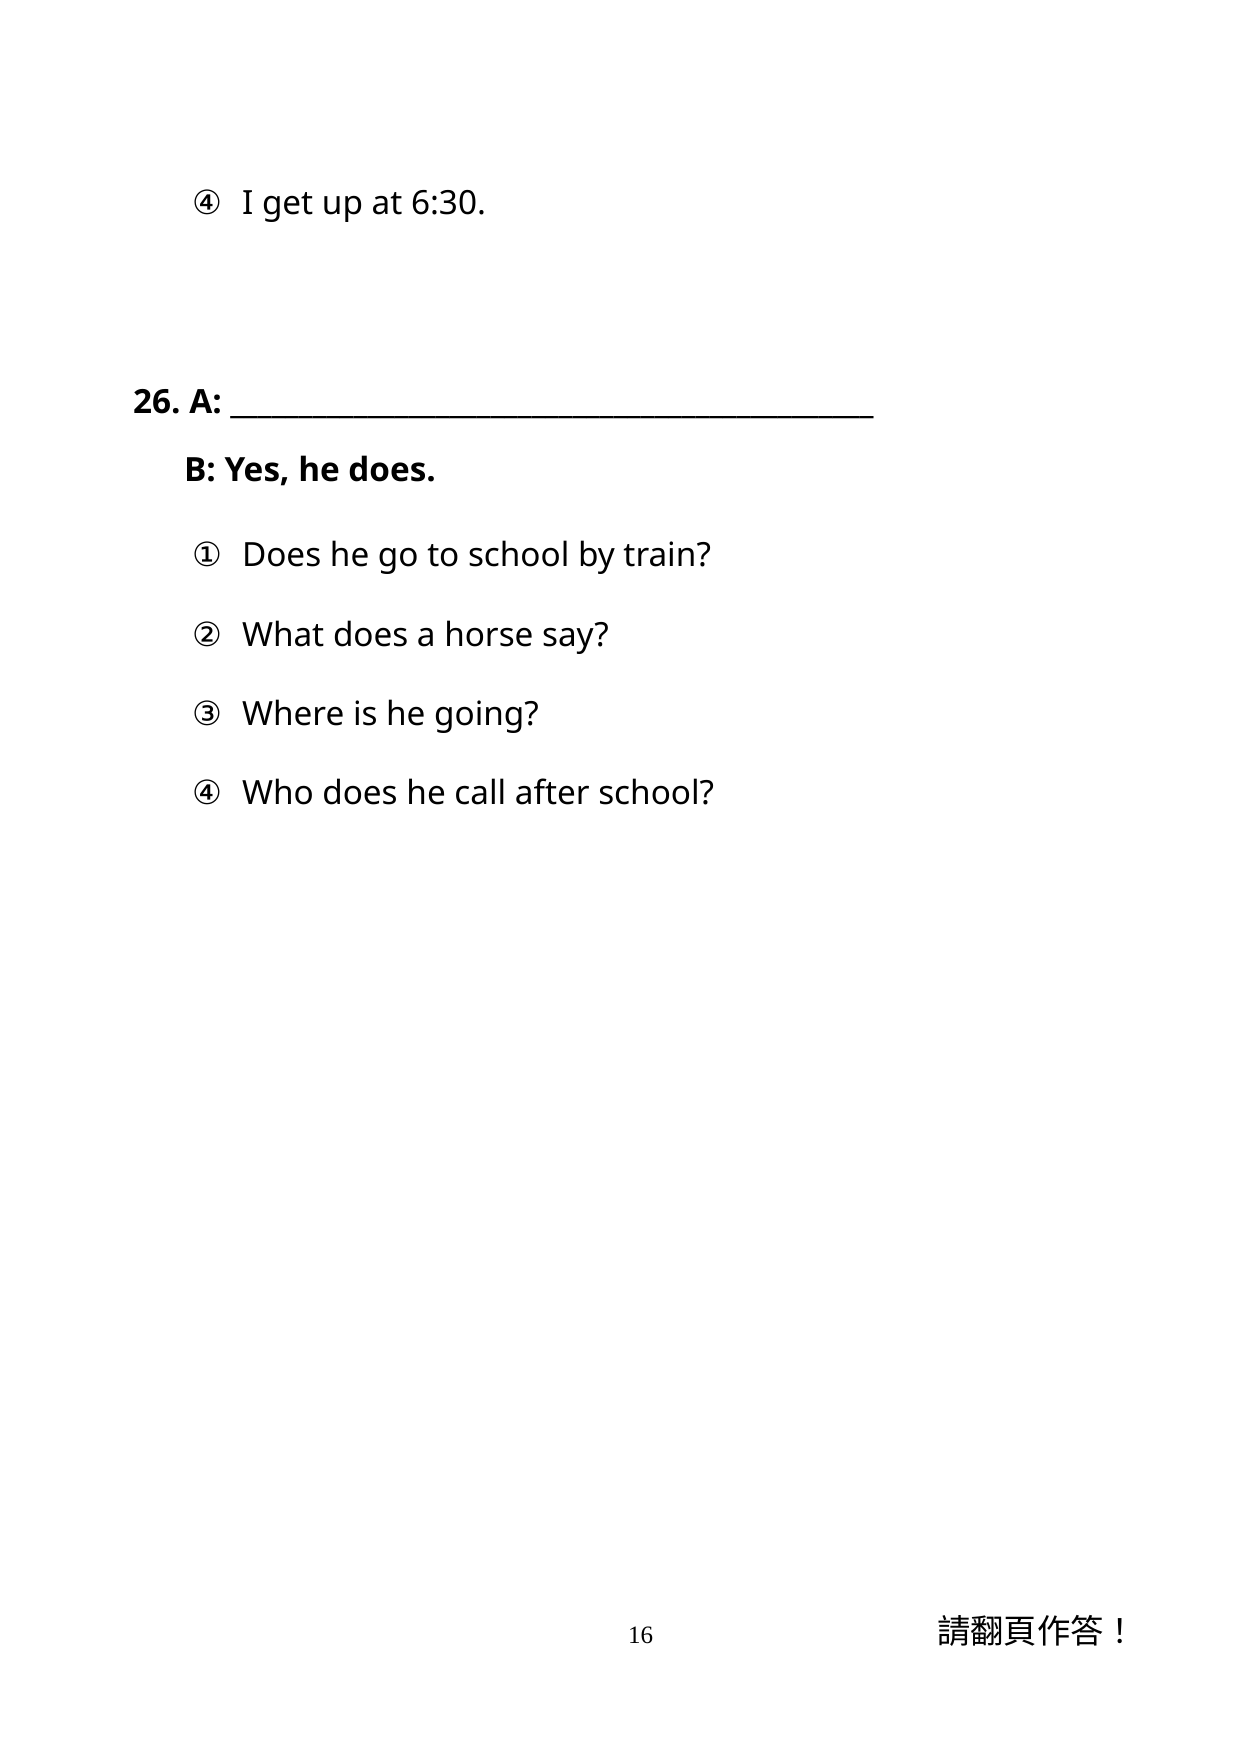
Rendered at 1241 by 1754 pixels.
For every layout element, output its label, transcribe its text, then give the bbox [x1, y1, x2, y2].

text 26. A: _______________________________________________ [133, 378, 1122, 423]
list Does he go to school by train? [192, 514, 1211, 593]
list Who does he call after school? [192, 752, 1211, 831]
text B: Yes, he does. [184, 446, 1122, 491]
list What does a horse say? [192, 593, 1211, 673]
list I get up at 6:30. [192, 162, 1211, 241]
list Where is he going? [192, 673, 1211, 752]
